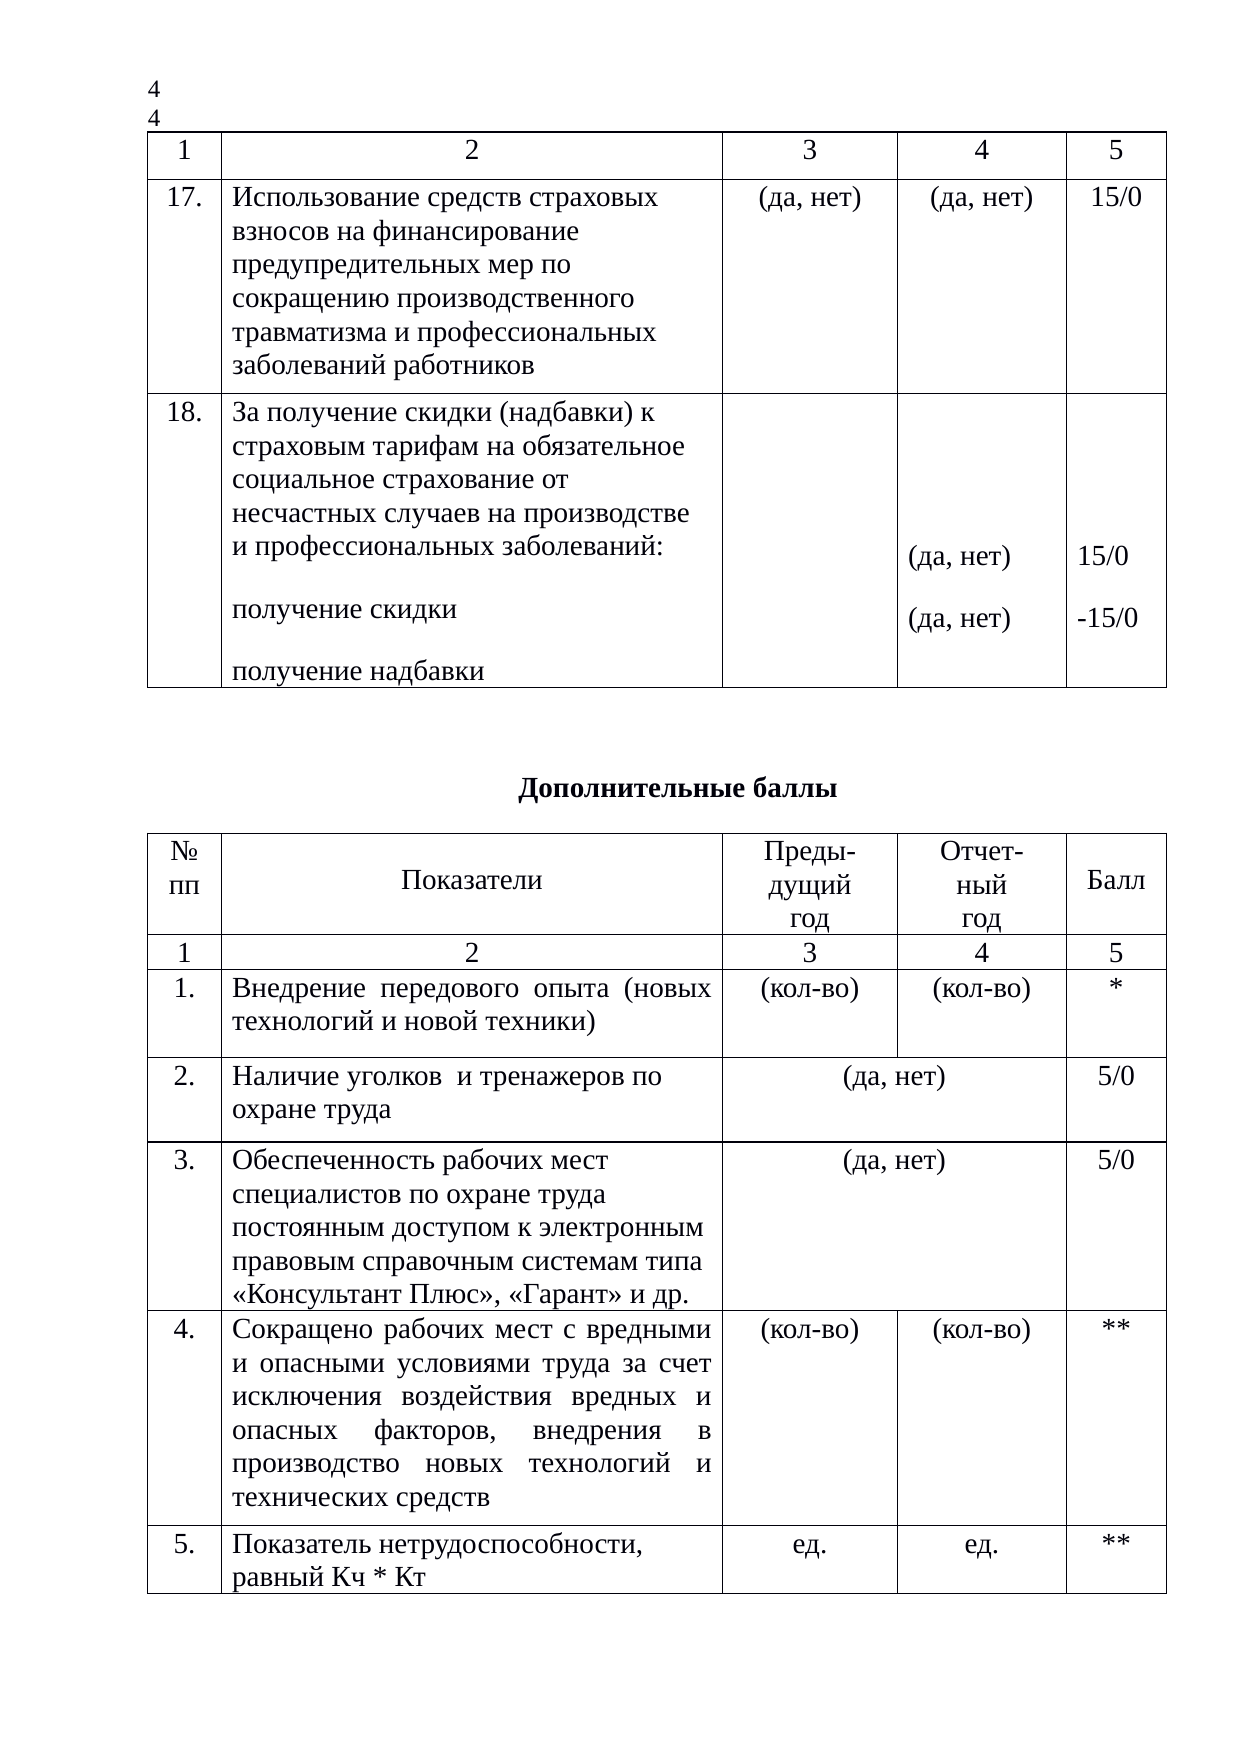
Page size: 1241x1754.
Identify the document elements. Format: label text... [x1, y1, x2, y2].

table_cell 5. [148, 1526, 221, 1593]
table_cell 1 [148, 935, 221, 969]
table_cell * [1067, 970, 1166, 1057]
table_cell 2 [222, 133, 722, 178]
table_cell Сокращено рабочих мест с вредными и опасными условиями труда за счет исключения воздействия вредных и опасных факторов, внедрения в производство новых технологий и технических средств [222, 1311, 722, 1525]
table_cell Обеспеченность рабочих мест специалистов по охране труда постоянным доступом к электронным правовым справочным системам типа «Консультант Плюс», «Гарант» и др. [222, 1143, 722, 1310]
table_cell (да, нет) (да, нет) [898, 394, 1066, 687]
table_cell (кол-во) [723, 1311, 897, 1525]
table_header Преды- дущий год [723, 834, 897, 934]
table_cell Использование средств страховых взносов на финансирование предупредительных мер по сокращению производственного травматизма и профессиональных заболеваний работников [222, 180, 722, 393]
table_cell 4 [898, 133, 1066, 178]
table_cell (да, нет) [723, 1143, 1066, 1310]
table_cell ** [1067, 1526, 1166, 1593]
table_cell 4 [898, 935, 1066, 969]
table_header Балл [1067, 834, 1166, 934]
table_cell (да, нет) [898, 180, 1066, 393]
table_cell Наличие уголков и тренажеров по охране труда [222, 1058, 722, 1141]
table_cell Показатель нетрудоспособности, равный Кч * Кт [222, 1526, 722, 1593]
table_cell 3 [723, 133, 897, 178]
table_cell 5/0 [1067, 1058, 1166, 1141]
table_cell 5/0 [1067, 1143, 1166, 1310]
table_cell ** [1067, 1311, 1166, 1525]
table_cell 17. [148, 180, 221, 393]
table_cell Внедрение передового опыта (новых технологий и новой техники) [222, 970, 722, 1057]
table_cell 2. [148, 1058, 221, 1141]
table_cell 18. [148, 394, 221, 687]
table_cell [723, 394, 897, 687]
table_cell 3. [148, 1143, 221, 1310]
table_cell (кол-во) [898, 1311, 1066, 1525]
table_cell 2 [222, 935, 722, 969]
table_cell 3 [723, 935, 897, 969]
table_cell 1 [148, 133, 221, 178]
table_cell (кол-во) [898, 970, 1066, 1057]
table_cell 15/0 -15/0 [1067, 394, 1166, 687]
table_cell ед. [723, 1526, 897, 1593]
table_cell 5 [1067, 935, 1166, 969]
table_cell 1. [148, 970, 221, 1057]
table_cell (да, нет) [723, 1058, 1066, 1141]
text Дополнительные баллы [148, 770, 1152, 804]
table_cell ед. [898, 1526, 1066, 1593]
table_cell 15/0 [1067, 180, 1166, 393]
table_header Показатели [222, 834, 722, 934]
table_header Отчет- ный год [898, 834, 1066, 934]
table_cell За получение скидки (надбавки) к страховым тарифам на обязательное социальное страхование от несчастных случаев на производстве и профессиональных заболеваний: получение скидки получение надбавки [222, 394, 722, 687]
table_header № пп [148, 834, 221, 934]
table_cell 4. [148, 1311, 221, 1525]
table_cell (да, нет) [723, 180, 897, 393]
table_cell 5 [1067, 133, 1166, 178]
table_cell (кол-во) [723, 970, 897, 1057]
